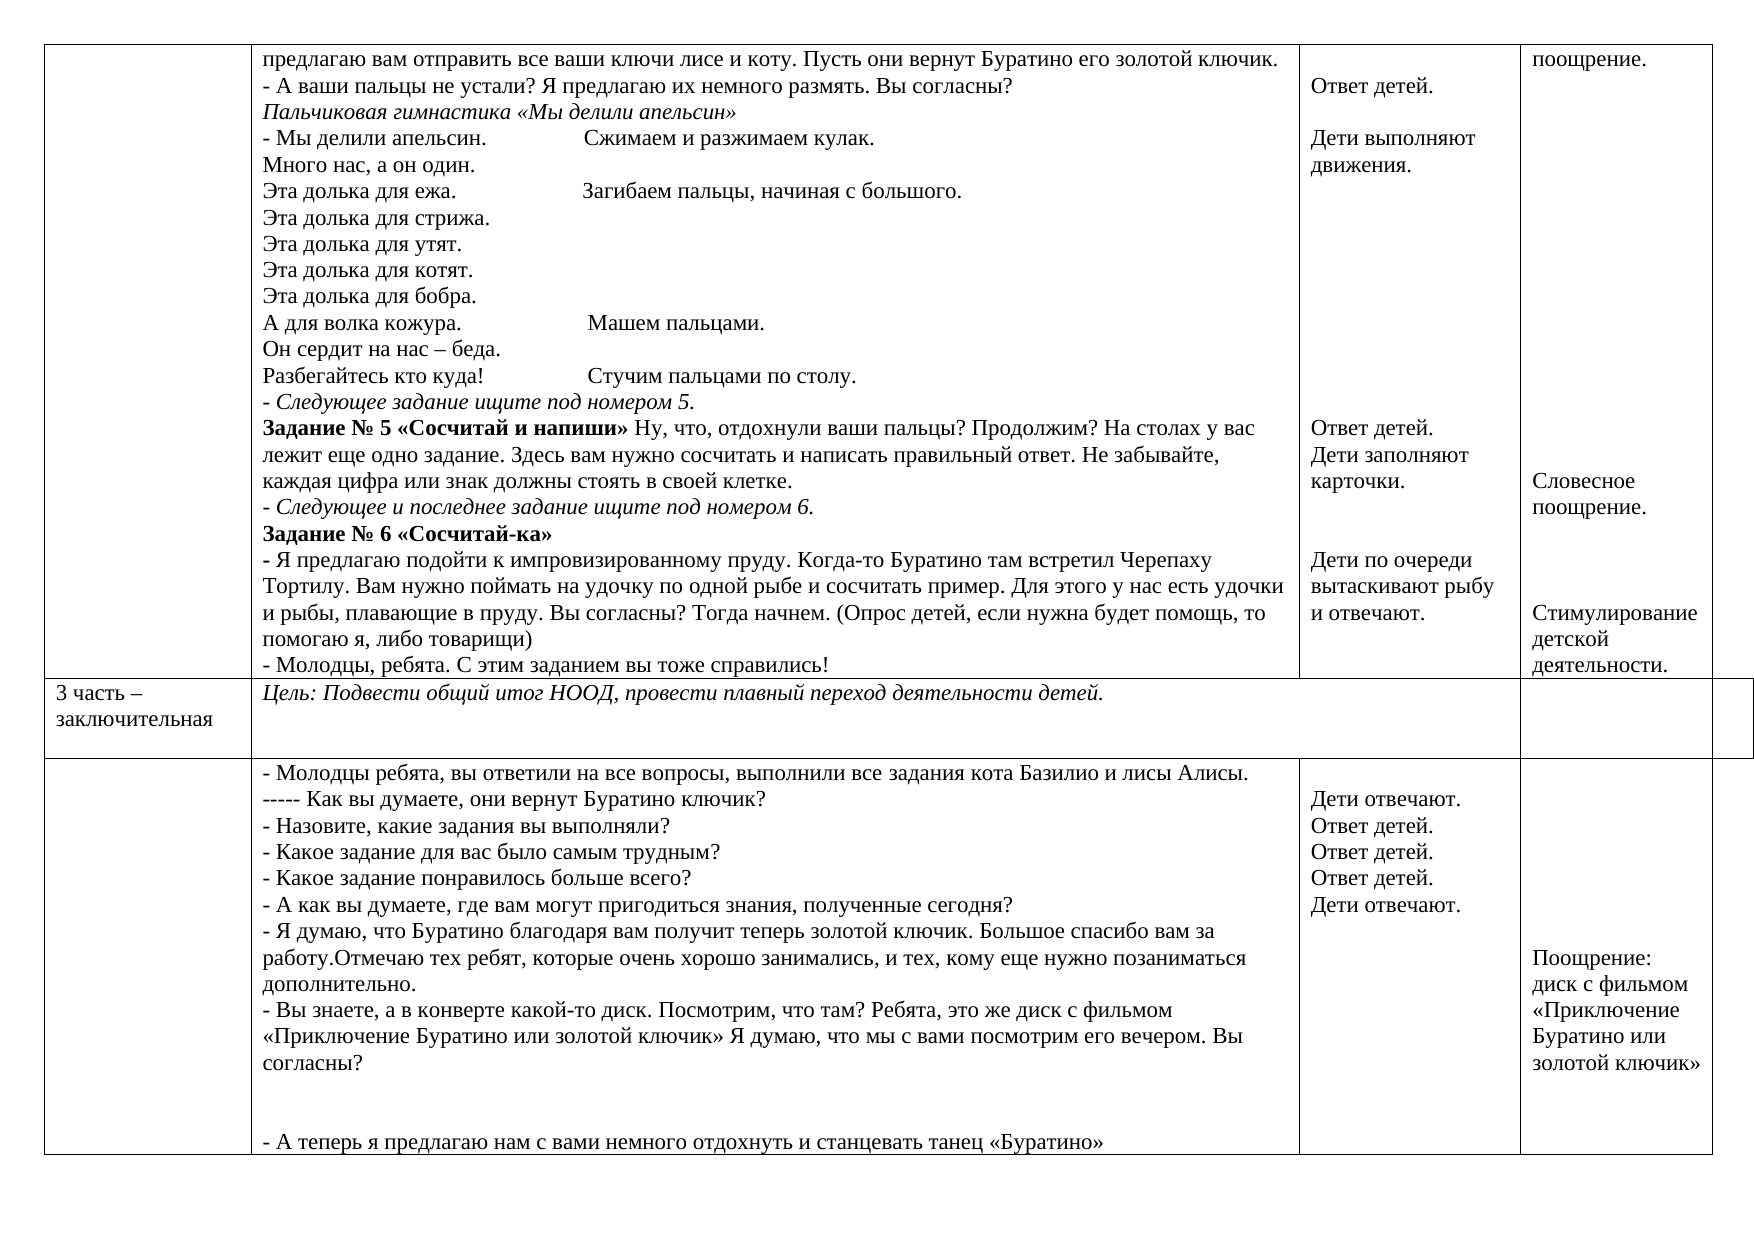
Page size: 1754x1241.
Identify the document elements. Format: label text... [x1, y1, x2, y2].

table_cell [45, 759, 251, 1154]
table_cell [45, 45, 251, 678]
table_cell [1713, 679, 1753, 758]
table_cell 3 часть – заключительная [45, 679, 251, 758]
table_cell Поощрение: диск с фильмом «Приключение Буратино или золотой ключик» [1521, 759, 1712, 1154]
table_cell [252, 45, 1299, 678]
table_cell Дети отвечают. Ответ детей. Ответ детей. Ответ детей. Дети отвечают. [1300, 759, 1520, 1154]
table_cell - Молодцы ребята, вы ответили на все вопросы, выполнили все задания кота Базилио и лисы Алисы. ----- Как вы думаете, они вернут Буратино ключик? - Назовите, какие задания вы выполняли? - Какое задание для вас было самым трудным? - Какое задание понравилось больше всего? - А как вы думаете, где вам могут пригодиться знания, полученные сегодня? - Я думаю, что Буратино благодаря вам получит теперь золотой ключик. Большое спасибо вам за работу.Отмечаю тех ребят, которые очень хорошо занимались, и тех, кому еще нужно позаниматься дополнительно. - Вы знаете, а в конверте какой-то диск. Посмотрим, что там? Ребята, это же диск с фильмом «Приключение Буратино или золотой ключик» Я думаю, что мы с вами посмотрим его вечером. Вы согласны? - А теперь я предлагаю нам с вами немного отдохнуть и станцевать танец «Буратино» [252, 759, 1299, 1154]
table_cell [1300, 45, 1520, 678]
table_cell [1521, 679, 1712, 758]
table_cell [1521, 45, 1712, 678]
table_cell Цель: Подвести общий итог НООД, провести плавный переход деятельности детей. [252, 679, 1520, 758]
